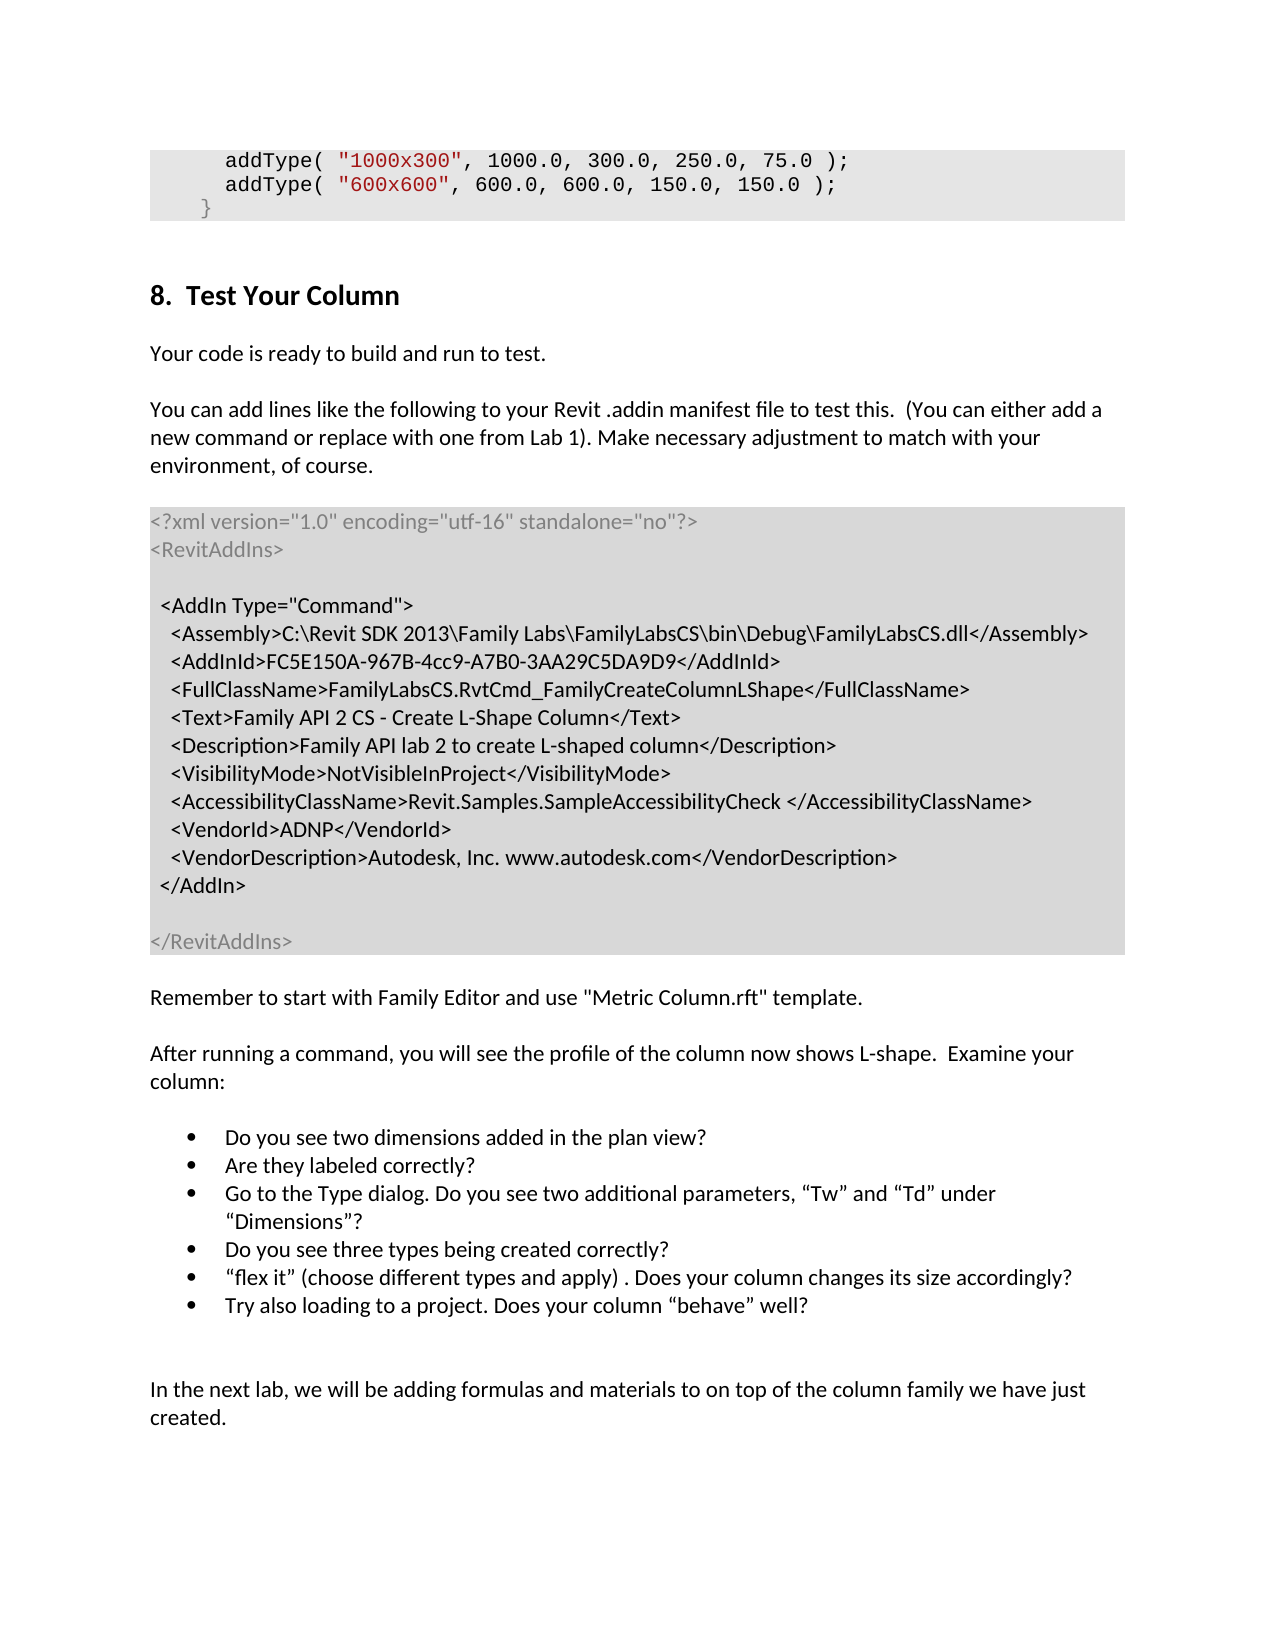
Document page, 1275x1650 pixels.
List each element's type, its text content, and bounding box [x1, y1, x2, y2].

text addType( "1000x300", 1000.0, 300.0, 250.0, 75.0 ); [150, 150, 1125, 174]
text <Assembly>C:\Revit SDK 2013\Family Labs\FamilyLabsCS\bin\Debug\FamilyLabsCS.dll</Assembly> [150, 619, 1125, 647]
text You can add lines like the following to your Revit .addin manifest file to test this. (You can either add a new command or replace with one from Lab 1). Make necessary adjustment to match with your environment, of course. [150, 395, 1125, 479]
text } [150, 197, 1125, 221]
text <Text>Family API 2 CS - Create L-Shape Column</Text> [150, 703, 1125, 731]
text <VisibilityMode>NotVisibleInProject</VisibilityMode> [150, 759, 1125, 787]
list Are they labeled correctly? [187, 1151, 1125, 1179]
list Do you see three types being created correctly? [187, 1235, 1125, 1263]
text <AddIn Type="Command"> [150, 591, 1125, 619]
text After running a command, you will see the profile of the column now shows L-shape. Examine your column: [150, 1039, 1125, 1095]
text Your code is ready to build and run to test. [150, 339, 1125, 367]
text </RevitAddIns> [150, 927, 1125, 955]
list Go to the Type dialog. Do you see two additional parameters, “Tw” and “Td” under “Dimensions”? [187, 1179, 1125, 1235]
text <VendorId>ADNP</VendorId> [150, 815, 1125, 843]
list Do you see two dimensions added in the plan view? [187, 1123, 1125, 1151]
text <AccessibilityClassName>Revit.Samples.SampleAccessibilityCheck </AccessibilityClassName> [150, 787, 1125, 815]
text In the next lab, we will be adding formulas and materials to on top of the column family we have just created. [150, 1376, 1125, 1432]
list “flex it” (choose different types and apply) . Does your column changes its size accordingly? [187, 1263, 1125, 1291]
text addType( "600x600", 600.0, 600.0, 150.0, 150.0 ); [150, 174, 1125, 197]
text <VendorDescription>Autodesk, Inc. www.autodesk.com</VendorDescription> [150, 843, 1125, 871]
list Try also loading to a project. Does your column “behave” well? [187, 1291, 1125, 1319]
text <FullClassName>FamilyLabsCS.RvtCmd_FamilyCreateColumnLShape</FullClassName> [150, 675, 1125, 703]
text 8. Test Your Column [150, 277, 1125, 313]
text <?xml version="1.0" encoding="utf-16" standalone="no"?> [150, 507, 1125, 535]
text <RevitAddIns> [150, 535, 1125, 563]
text <Description>Family API lab 2 to create L-shaped column</Description> [150, 731, 1125, 759]
text <AddInId>FC5E150A-967B-4cc9-A7B0-3AA29C5DA9D9</AddInId> [150, 647, 1125, 675]
text </AddIn> [150, 871, 1125, 899]
text Remember to start with Family Editor and use "Metric Column.rft" template. [150, 983, 1125, 1011]
